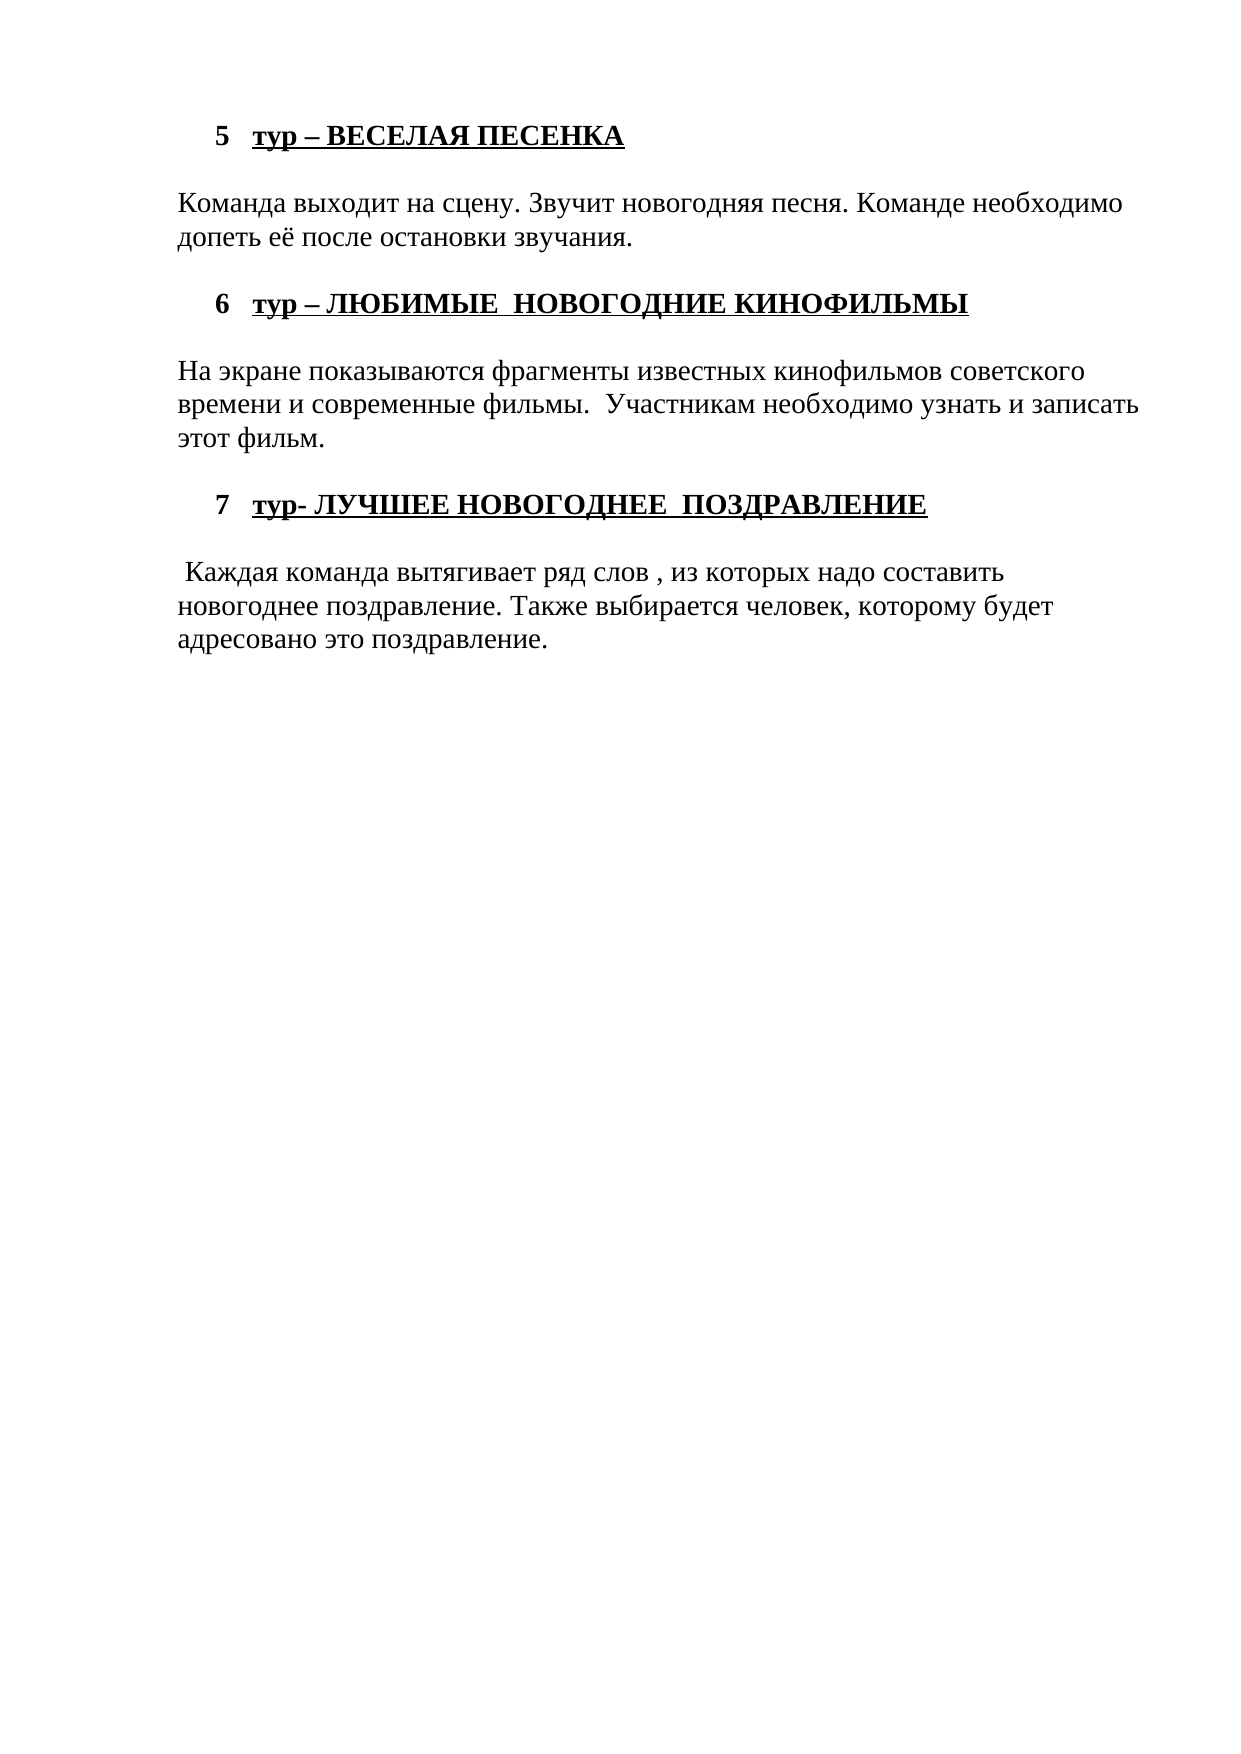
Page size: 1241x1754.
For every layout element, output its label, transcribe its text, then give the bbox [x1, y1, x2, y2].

text На экране показываются фрагменты известных кинофильмов советского времени и современные фильмы. Участникам необходимо узнать и записать этот фильм. [177, 353, 1152, 453]
list тур – ВЕСЕЛАЯ ПЕСЕНКА [215, 118, 1152, 152]
text Команда выходит на сцену. Звучит новогодняя песня. Команде необходимо допеть её после остановки звучания. [177, 185, 1152, 252]
text Каждая команда вытягивает ряд слов , из которых надо составить новогоднее поздравление. Также выбирается человек, которому будет адресовано это поздравление. [177, 554, 1152, 655]
list тур – ЛЮБИМЫЕ НОВОГОДНИЕ КИНОФИЛЬМЫ [215, 286, 1152, 319]
list тур- ЛУЧШЕЕ НОВОГОДНЕЕ ПОЗДРАВЛЕНИЕ [215, 487, 1152, 521]
